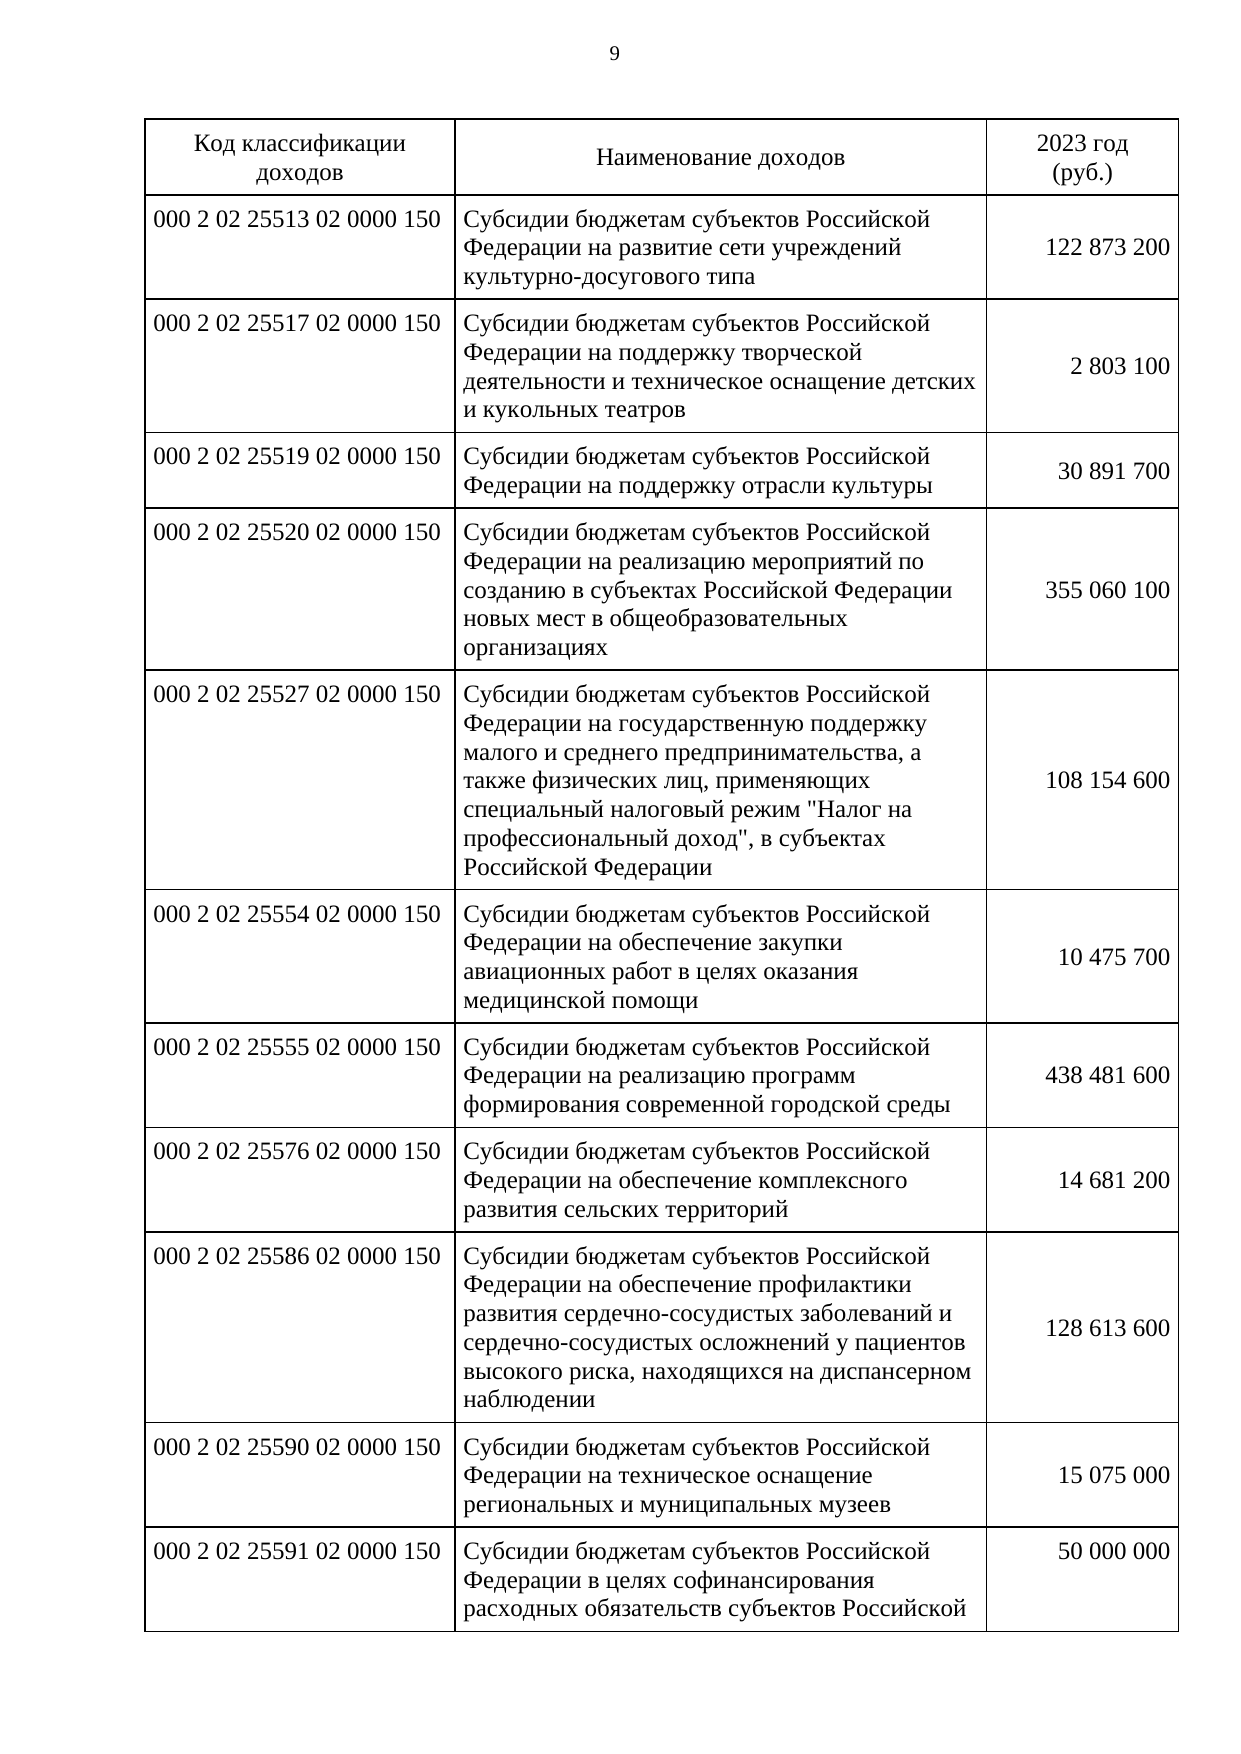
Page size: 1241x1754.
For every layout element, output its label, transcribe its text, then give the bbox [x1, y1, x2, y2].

table_header Наименование доходов [456, 120, 986, 194]
table_cell 000 2 02 25527 02 0000 150 [146, 671, 454, 889]
table_cell Субсидии бюджетам субъектов Российской Федерации на обеспечение комплексного развития сельских территорий [456, 1128, 986, 1231]
table_cell Субсидии бюджетам субъектов Российской Федерации на техническое оснащение региональных и муниципальных музеев [456, 1423, 986, 1526]
table_cell Субсидии бюджетам субъектов Российской Федерации на реализацию программ формирования современной городской среды [456, 1024, 986, 1126]
table_cell Субсидии бюджетам субъектов Российской Федерации на государственную поддержку малого и среднего предпринимательства, а также физических лиц, применяющих специальный налоговый режим "Налог на профессиональный доход", в субъектах Российской Федерации [456, 671, 986, 889]
table_cell 122 873 200 [987, 196, 1178, 298]
table_cell 000 2 02 25519 02 0000 150 [146, 433, 454, 507]
table_cell Субсидии бюджетам субъектов Российской Федерации на обеспечение профилактики развития сердечно-сосудистых заболеваний и сердечно-сосудистых осложнений у пациентов высокого риска, находящихся на диспансерном наблюдении [456, 1233, 986, 1422]
table_cell 2 803 100 [987, 300, 1178, 432]
table_cell 438 481 600 [987, 1024, 1178, 1126]
table_cell 15 075 000 [987, 1423, 1178, 1526]
table_cell 355 060 100 [987, 509, 1178, 669]
table_cell 30 891 700 [987, 433, 1178, 507]
table_cell Субсидии бюджетам субъектов Российской Федерации на развитие сети учреждений культурно-досугового типа [456, 196, 986, 298]
table_cell Субсидии бюджетам субъектов Российской Федерации на поддержку отрасли культуры [456, 433, 986, 507]
table_cell 000 2 02 25590 02 0000 150 [146, 1423, 454, 1526]
table_cell 000 2 02 25555 02 0000 150 [146, 1024, 454, 1126]
table_header Код классификации доходов [146, 120, 454, 194]
table_cell Субсидии бюджетам субъектов Российской Федерации на реализацию мероприятий по созданию в субъектах Российской Федерации новых мест в общеобразовательных организациях [456, 509, 986, 669]
table_header 2023 год (руб.) [987, 120, 1178, 194]
table_cell 14 681 200 [987, 1128, 1178, 1231]
table_cell 50 000 000 [987, 1528, 1178, 1631]
table_cell Субсидии бюджетам субъектов Российской Федерации на обеспечение закупки авиационных работ в целях оказания медицинской помощи [456, 890, 986, 1022]
table_cell 000 2 02 25586 02 0000 150 [146, 1233, 454, 1422]
table_cell Субсидии бюджетам субъектов Российской Федерации на поддержку творческой деятельности и техническое оснащение детских и кукольных театров [456, 300, 986, 432]
table_cell 000 2 02 25576 02 0000 150 [146, 1128, 454, 1231]
table_cell 000 2 02 25554 02 0000 150 [146, 890, 454, 1022]
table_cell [456, 1528, 986, 1631]
table_cell 000 2 02 25513 02 0000 150 [146, 196, 454, 298]
table_cell 108 154 600 [987, 671, 1178, 889]
table_cell 10 475 700 [987, 890, 1178, 1022]
table_cell 000 2 02 25591 02 0000 150 [146, 1528, 454, 1631]
table_cell 128 613 600 [987, 1233, 1178, 1422]
table_cell 000 2 02 25517 02 0000 150 [146, 300, 454, 432]
table_cell 000 2 02 25520 02 0000 150 [146, 509, 454, 669]
